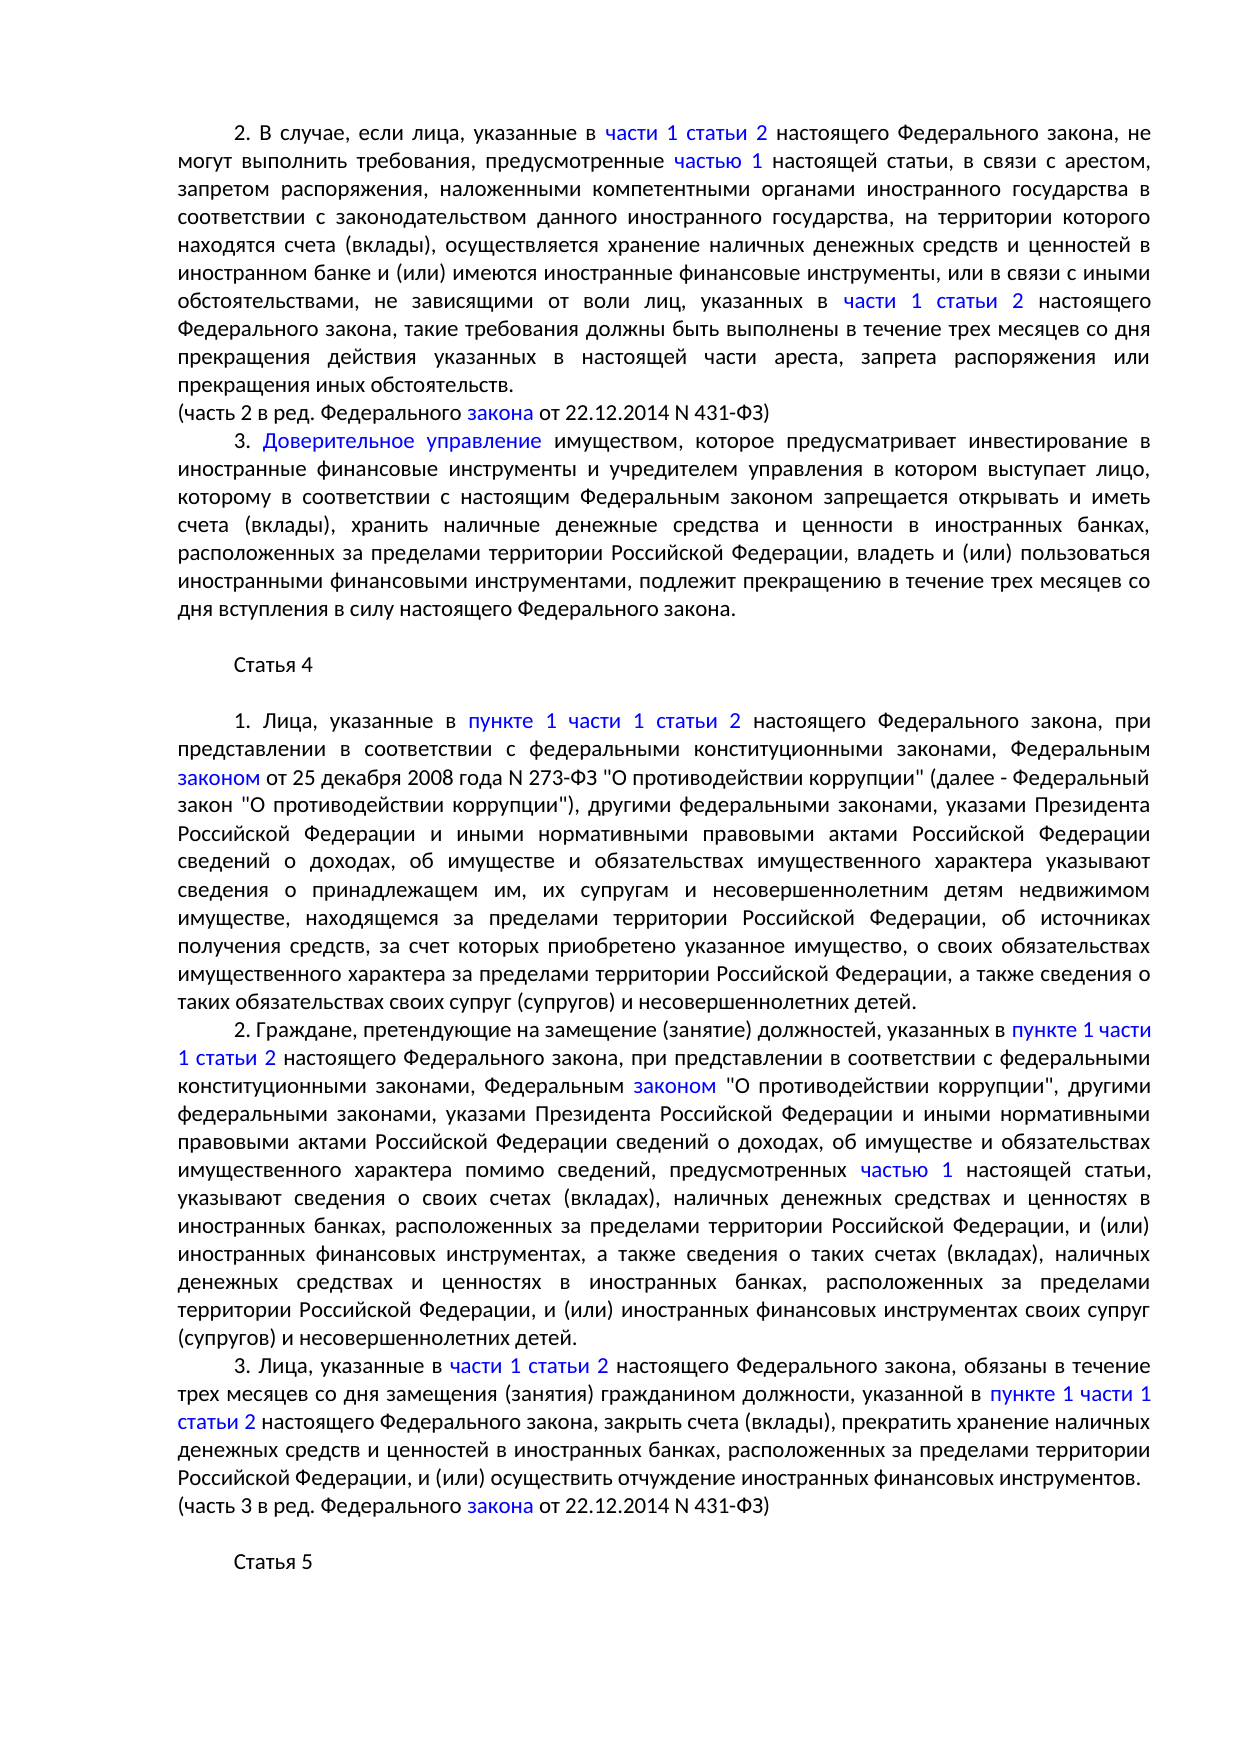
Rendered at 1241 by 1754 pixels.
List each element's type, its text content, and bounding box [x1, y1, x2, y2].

text (часть 3 в ред. Федерального закона от 22.12.2014 N 431-ФЗ) [177, 1491, 1152, 1519]
text 3. Лица, указанные в части 1 статьи 2 настоящего Федерального закона, обязаны в течение трех месяцев со дня замещения (занятия) гражданином должности, указанной в пункте 1 части 1 статьи 2 настоящего Федерального закона, закрыть счета (вклады), прекратить хранение наличных денежных средств и ценностей в иностранных банках, расположенных за пределами территории Российской Федерации, и (или) осуществить отчуждение иностранных финансовых инструментов. [177, 1351, 1152, 1491]
text Статья 5 [177, 1547, 1152, 1575]
text 1. Лица, указанные в пункте 1 части 1 статьи 2 настоящего Федерального закона, при представлении в соответствии с федеральными конституционными законами, Федеральным законом от 25 декабря 2008 года N 273-ФЗ "О противодействии коррупции" (далее - Федеральный закон "О противодействии коррупции"), другими федеральными законами, указами Президента Российской Федерации и иными нормативными правовыми актами Российской Федерации сведений о доходах, об имуществе и обязательствах имущественного характера указывают сведения о принадлежащем им, их супругам и несовершеннолетним детям недвижимом имуществе, находящемся за пределами территории Российской Федерации, об источниках получения средств, за счет которых приобретено указанное имущество, о своих обязательствах имущественного характера за пределами территории Российской Федерации, а также сведения о таких обязательствах своих супруг (супругов) и несовершеннолетних детей. [177, 707, 1152, 1015]
text 2. В случае, если лица, указанные в части 1 статьи 2 настоящего Федерального закона, не могут выполнить требования, предусмотренные частью 1 настоящей статьи, в связи с арестом, запретом распоряжения, наложенными компетентными органами иностранного государства в соответствии с законодательством данного иностранного государства, на территории которого находятся счета (вклады), осуществляется хранение наличных денежных средств и ценностей в иностранном банке и (или) имеются иностранные финансовые инструменты, или в связи с иными обстоятельствами, не зависящими от воли лиц, указанных в части 1 статьи 2 настоящего Федерального закона, такие требования должны быть выполнены в течение трех месяцев со дня прекращения действия указанных в настоящей части ареста, запрета распоряжения или прекращения иных обстоятельств. [177, 118, 1152, 398]
text 3. Доверительное управление имуществом, которое предусматривает инвестирование в иностранные финансовые инструменты и учредителем управления в котором выступает лицо, которому в соответствии с настоящим Федеральным законом запрещается открывать и иметь счета (вклады), хранить наличные денежные средства и ценности в иностранных банках, расположенных за пределами территории Российской Федерации, владеть и (или) пользоваться иностранными финансовыми инструментами, подлежит прекращению в течение трех месяцев со дня вступления в силу настоящего Федерального закона. [177, 426, 1152, 622]
text Статья 4 [177, 651, 1152, 678]
text (часть 2 в ред. Федерального закона от 22.12.2014 N 431-ФЗ) [177, 398, 1152, 426]
text 2. Граждане, претендующие на замещение (занятие) должностей, указанных в пункте 1 части 1 статьи 2 настоящего Федерального закона, при представлении в соответствии с федеральными конституционными законами, Федеральным законом "О противодействии коррупции", другими федеральными законами, указами Президента Российской Федерации и иными нормативными правовыми актами Российской Федерации сведений о доходах, об имуществе и обязательствах имущественного характера помимо сведений, предусмотренных частью 1 настоящей статьи, указывают сведения о своих счетах (вкладах), наличных денежных средствах и ценностях в иностранных банках, расположенных за пределами территории Российской Федерации, и (или) иностранных финансовых инструментах, а также сведения о таких счетах (вкладах), наличных денежных средствах и ценностях в иностранных банках, расположенных за пределами территории Российской Федерации, и (или) иностранных финансовых инструментах своих супруг (супругов) и несовершеннолетних детей. [177, 1015, 1152, 1351]
